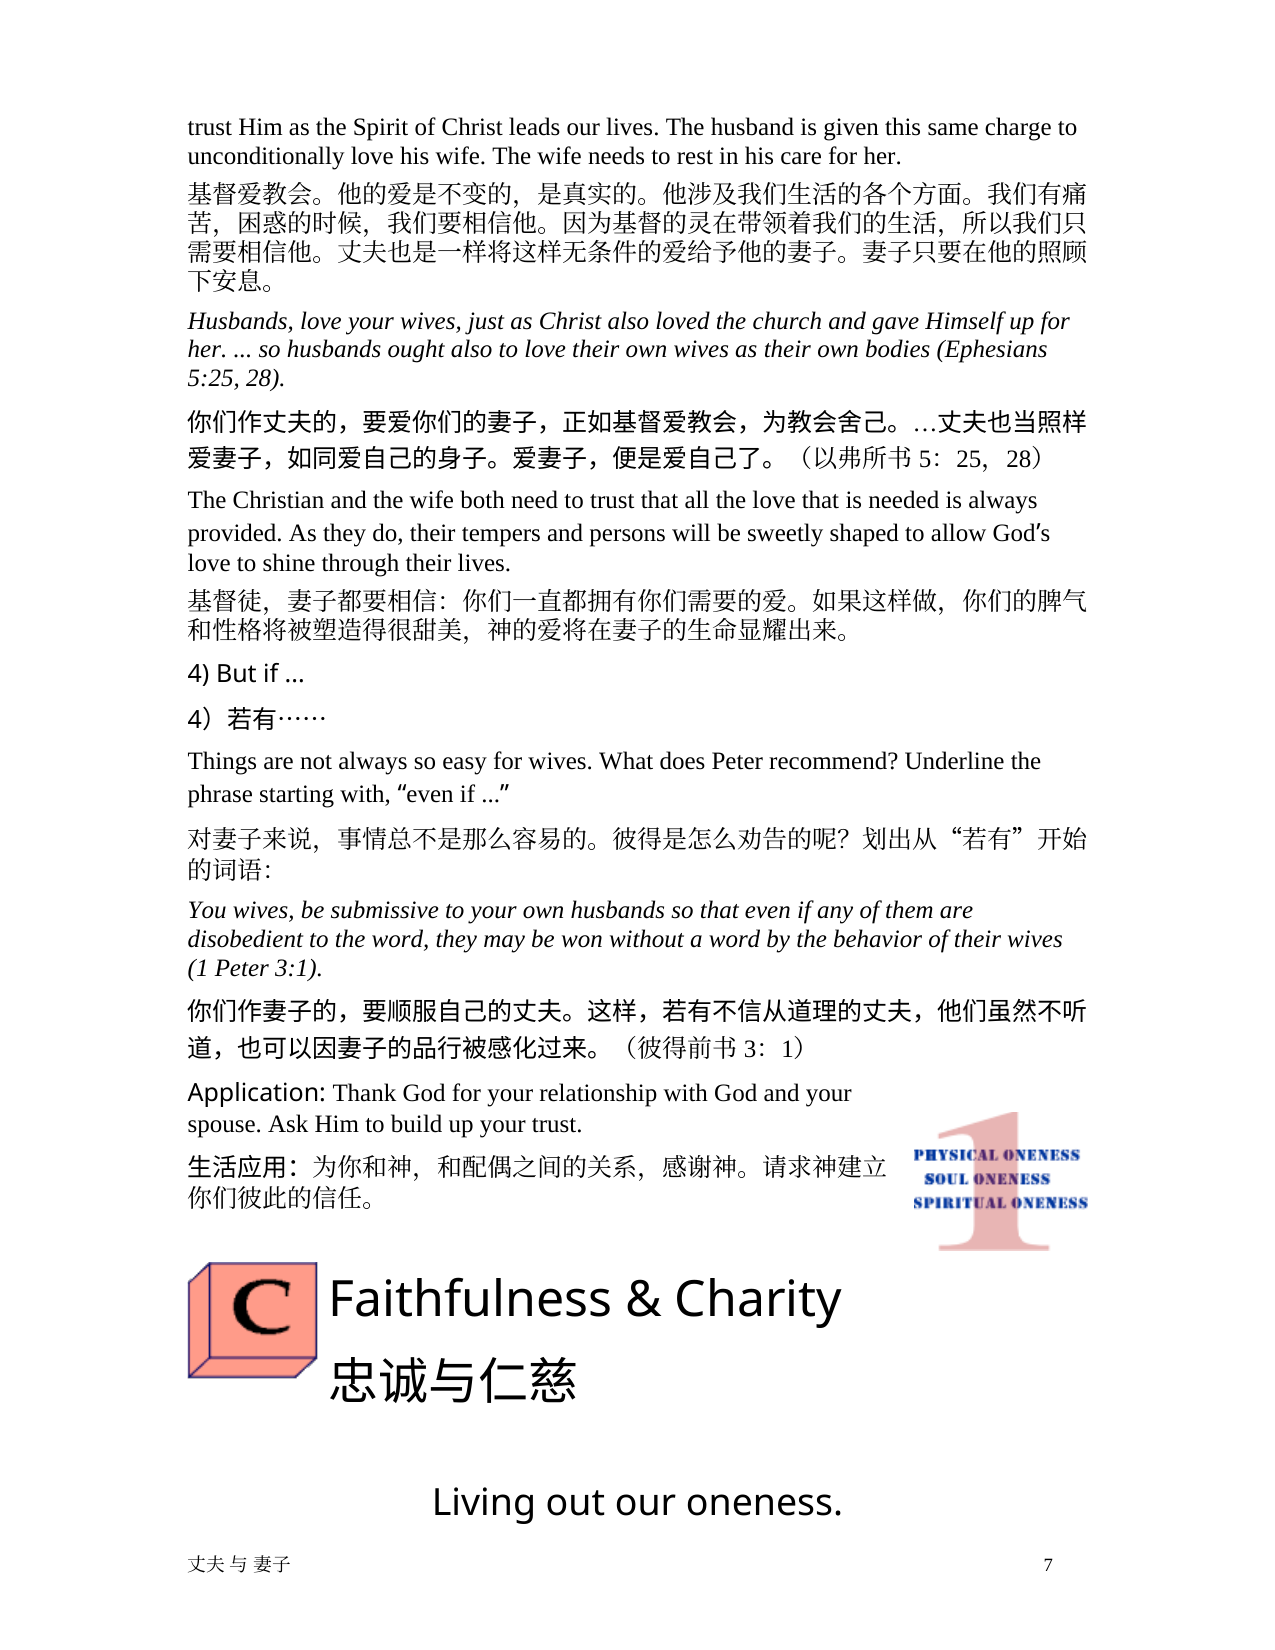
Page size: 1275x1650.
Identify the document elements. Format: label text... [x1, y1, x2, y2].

text 你们作丈夫的，要爱你们的妻子，正如基督爱教会，为教会舍己。…丈夫也当照样爱妻子，如同爱自己的身子。爱妻子，便是爱自己了。（以弗所书 5：25，28） [187, 402, 1087, 475]
text Application: Thank God for your relationship with God and your spouse. Ask Him to build up your trust. [187, 1075, 1087, 1137]
text Things are not always so easy for wives. What does Peter recommend? Underline the phrase starting with, “even if ...” [187, 746, 1087, 809]
text The Christian and the wife both need to trust that all the love that is needed is always provided. As they do, their tempers and persons will be sweetly shaped to allow God’s love to shine through their lives. [187, 485, 1087, 577]
picture [187, 1262, 319, 1380]
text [187, 112, 1087, 170]
text 你们作妻子的，要顺服自己的丈夫。这样，若有不信从道理的丈夫，他们虽然不听道，也可以因妻子的品行被感化过来。（彼得前书 3：1） [187, 992, 1087, 1064]
text You wives, be submissive to your own husbands so that even if any of them are disobedient to the word, they may be won without a word by the behavior of their wives (1 Peter 3:1). [187, 895, 1087, 981]
text Faithfulness & Charity [319, 1262, 1087, 1331]
text Husbands, love your wives, just as Christ also loved the church and gave Himself up for her. ... so husbands ought also to love their own wives as their own bodies (Ephesians 5:25, 28). [187, 306, 1087, 392]
text 基督爱教会。他的爱是不变的，是真实的。他涉及我们生活的各个方面。我们有痛苦，困惑的时候，我们要相信他。因为基督的灵在带领着我们的生活，所以我们只需要相信他。丈夫也是一样将这样无条件的爱给予他的妻子。妻子只要在他的照顾下安息。 [187, 180, 1087, 295]
picture [914, 1112, 1088, 1251]
text 生活应用：为你和神，和配偶之间的关系，感谢神。请求神建立你们彼此的信任。 [187, 1148, 914, 1213]
text 4）若有…… [187, 700, 1087, 736]
text 基督徒，妻子都要相信：你们一直都拥有你们需要的爱。如果这样做，你们的脾气和性格将被塑造得很甜美，神的爱将在妻子的生命显耀出来。 [187, 587, 1087, 645]
text 对妻子来说，事情总不是那么容易的。彼得是怎么劝告的呢？划出从“若有”开始的词语： [187, 820, 1087, 885]
text 4) But if ... [187, 655, 1087, 689]
text Living out our oneness. [187, 1424, 1087, 1526]
text 忠诚与仁慈 [187, 1341, 1087, 1413]
